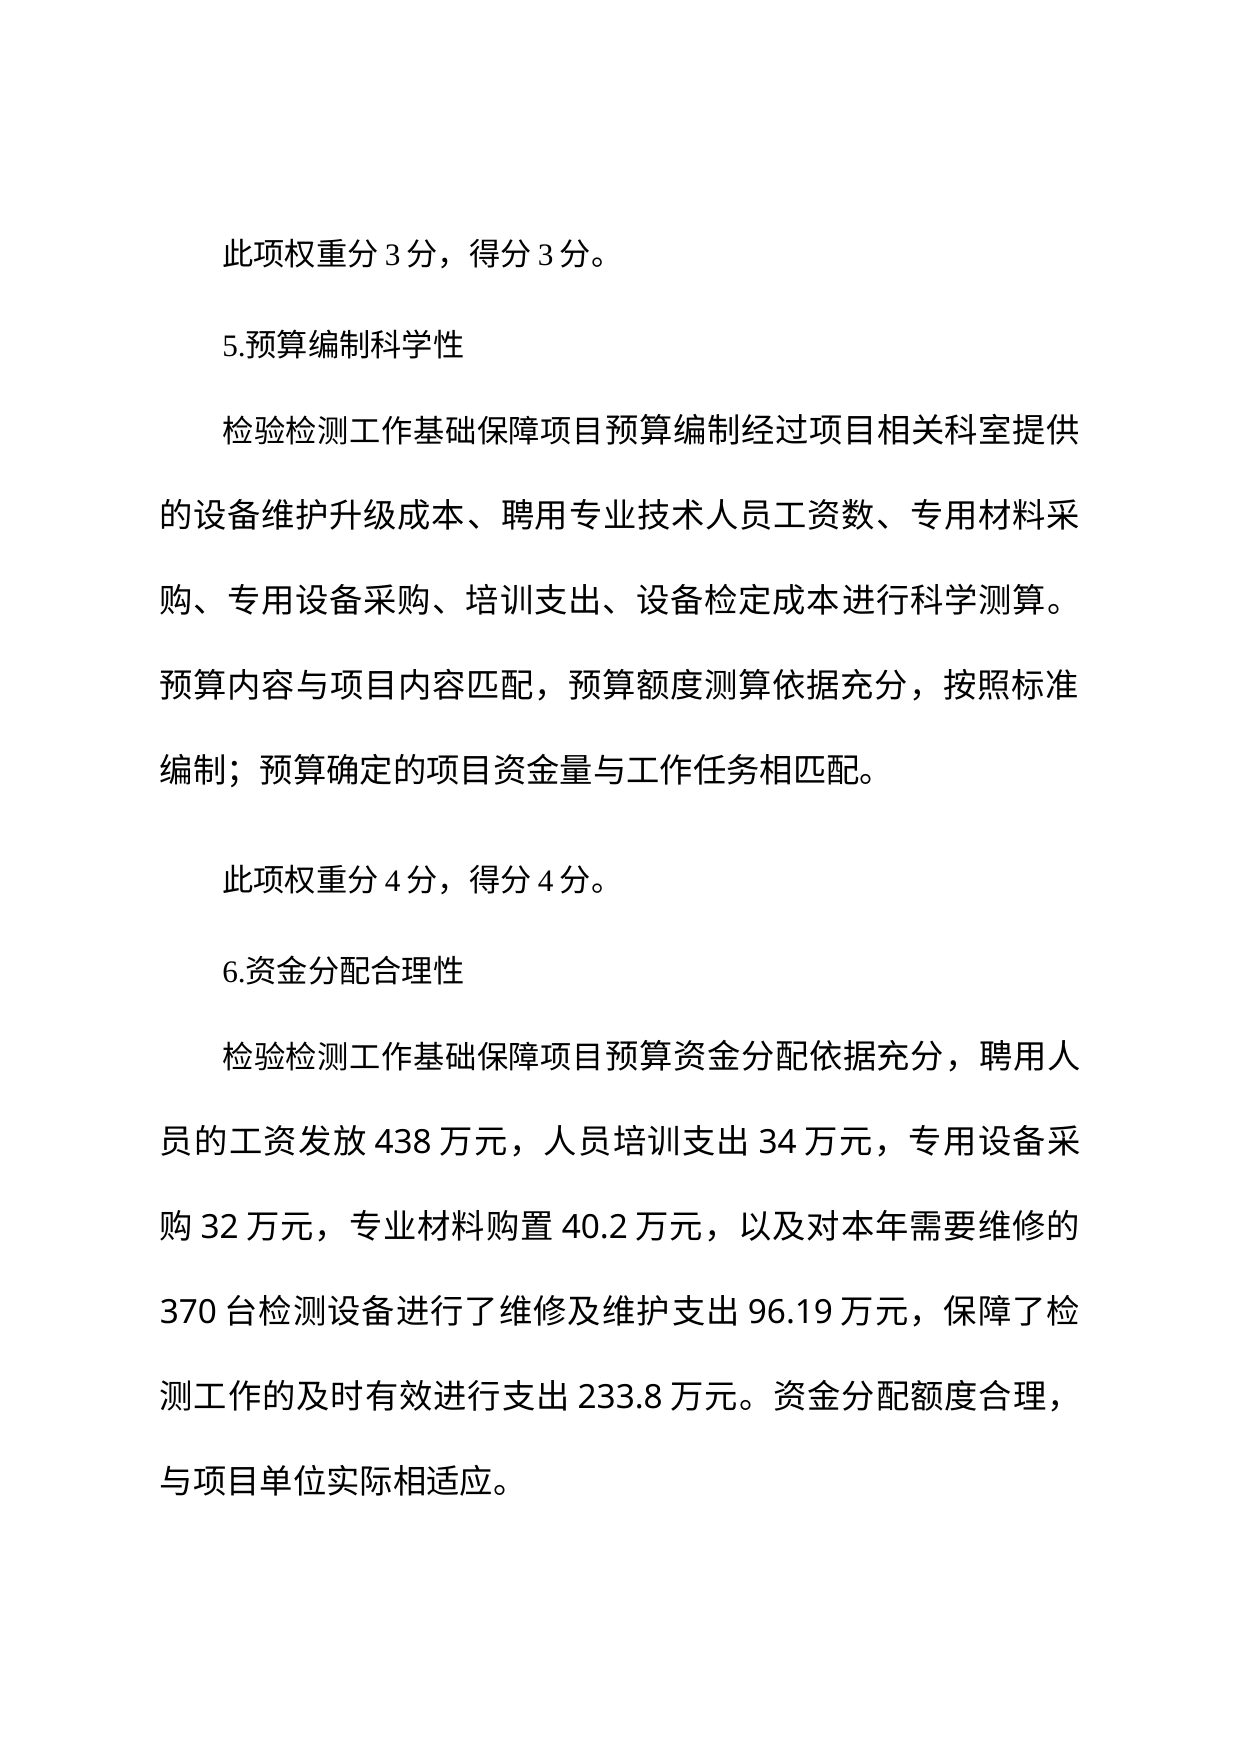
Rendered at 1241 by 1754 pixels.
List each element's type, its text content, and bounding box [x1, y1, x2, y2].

text 检验检测工作基础保障项目预算编制经过项目相关科室提供的设备维护升级成本、聘用专业技术人员工资数、专用材料采购、专用设备采购、培训支出、设备检定成本进行科学测算。预算内容与项目内容匹配，预算额度测算依据充分，按照标准编制；预算确定的项目资金量与工作任务相匹配。 [159, 385, 1081, 810]
title 此项权重分4分，得分4分。 [159, 835, 1081, 920]
title 此项权重分3分，得分3分。 [159, 209, 1081, 294]
text 6.资金分配合理性 [159, 926, 1081, 1011]
text 检验检测工作基础保障项目预算资金分配依据充分，聘用人员的工资发放438万元，人员培训支出34万元，专用设备采购32万元，专业材料购置40.2万元，以及对本年需要维修的370台检测设备进行了维修及维护支出96.19万元，保障了检测工作的及时有效进行支出233.8万元。资金分配额度合理，与项目单位实际相适应。 [159, 1011, 1081, 1521]
text 5.预算编制科学性 [159, 300, 1081, 385]
